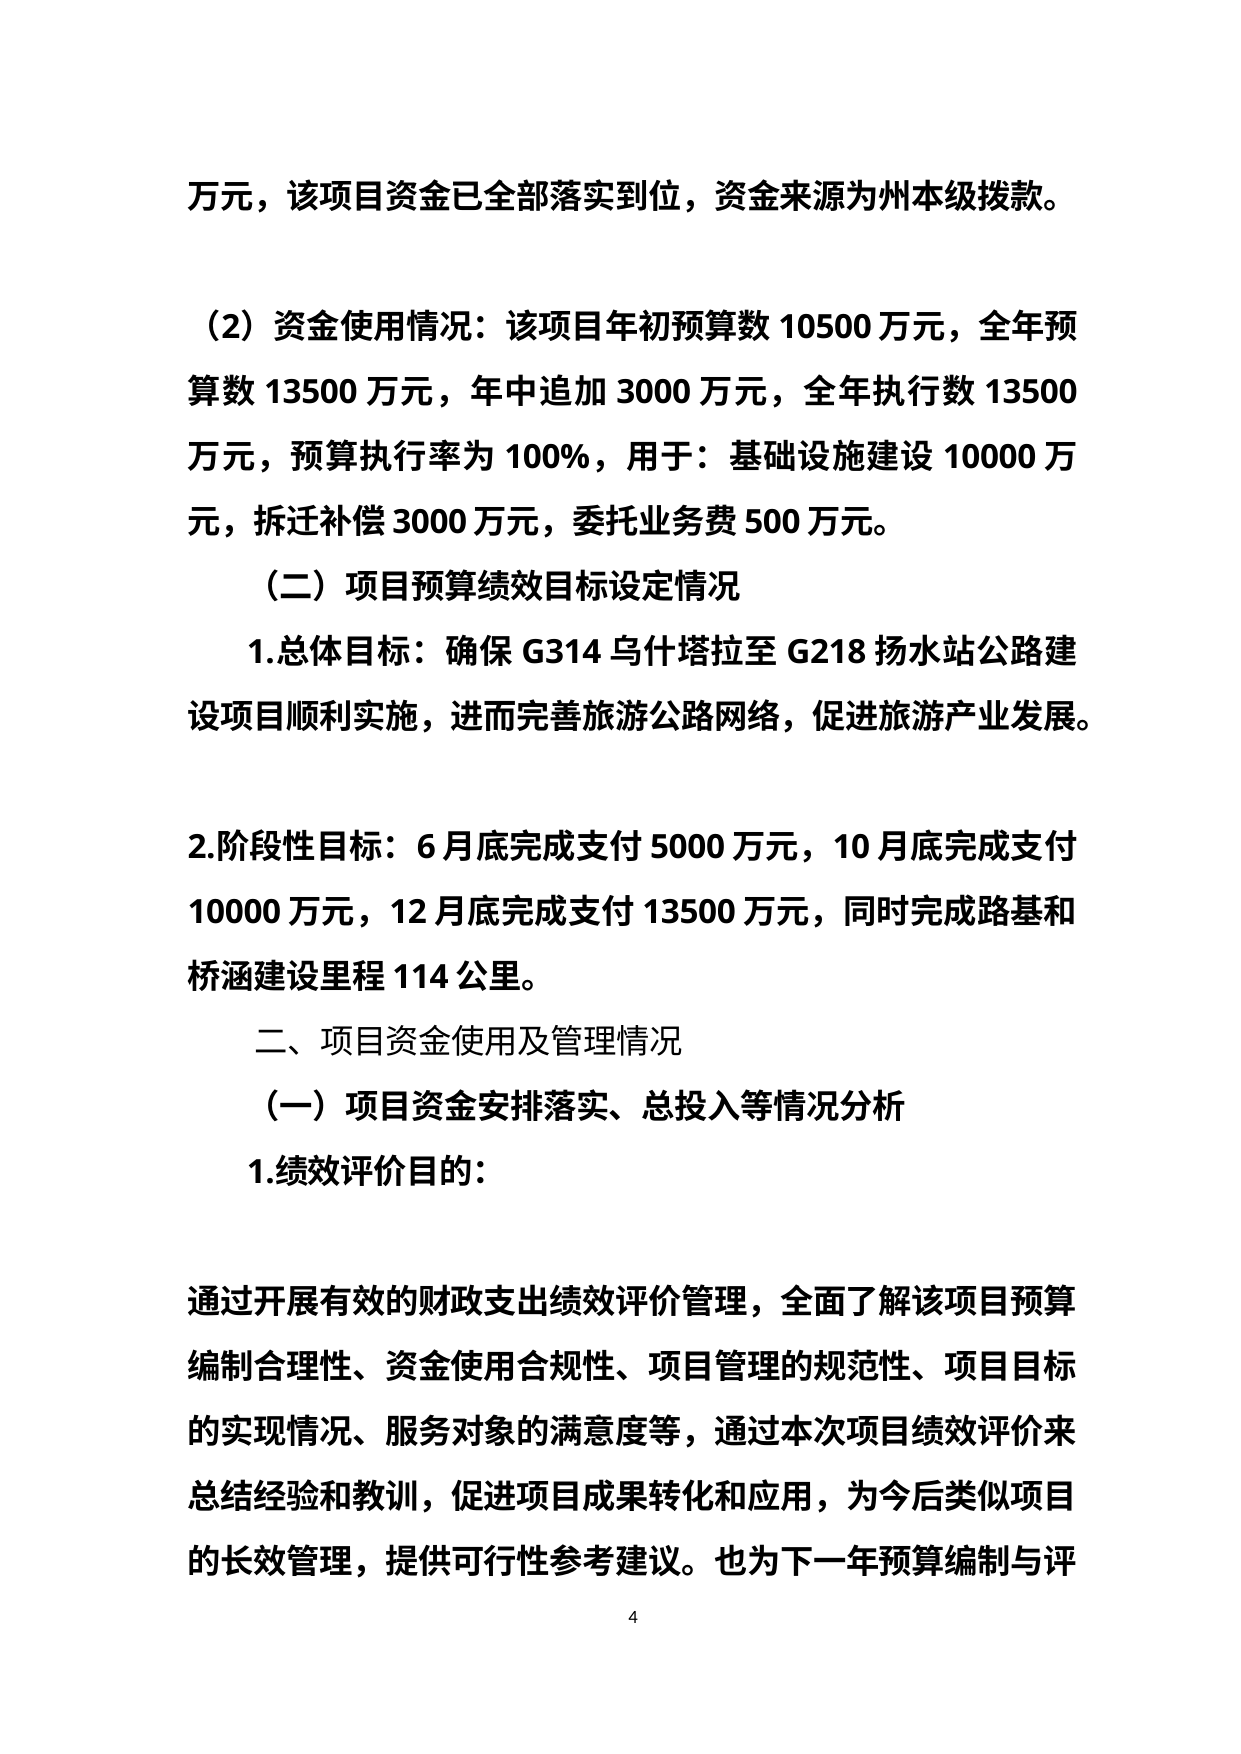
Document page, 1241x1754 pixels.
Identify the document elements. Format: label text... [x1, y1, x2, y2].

text （一）项目资金安排落实、总投入等情况分析 [187, 1072, 1078, 1137]
text 二、项目资金使用及管理情况 [187, 1007, 1078, 1072]
text 1.总体目标：确保G314乌什塔拉至G218扬水站公路建设项目顺利实施，进而完善旅游公路网络，促进旅游产业发展。 2.阶段性目标：6月底完成支付5000万元，10月底完成支付10000万元，12月底完成支付13500万元，同时完成路基和桥涵建设里程114公里。 [187, 617, 1078, 1007]
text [187, 162, 1078, 552]
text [187, 1137, 1078, 1592]
text （二）项目预算绩效目标设定情况 [187, 552, 1078, 617]
